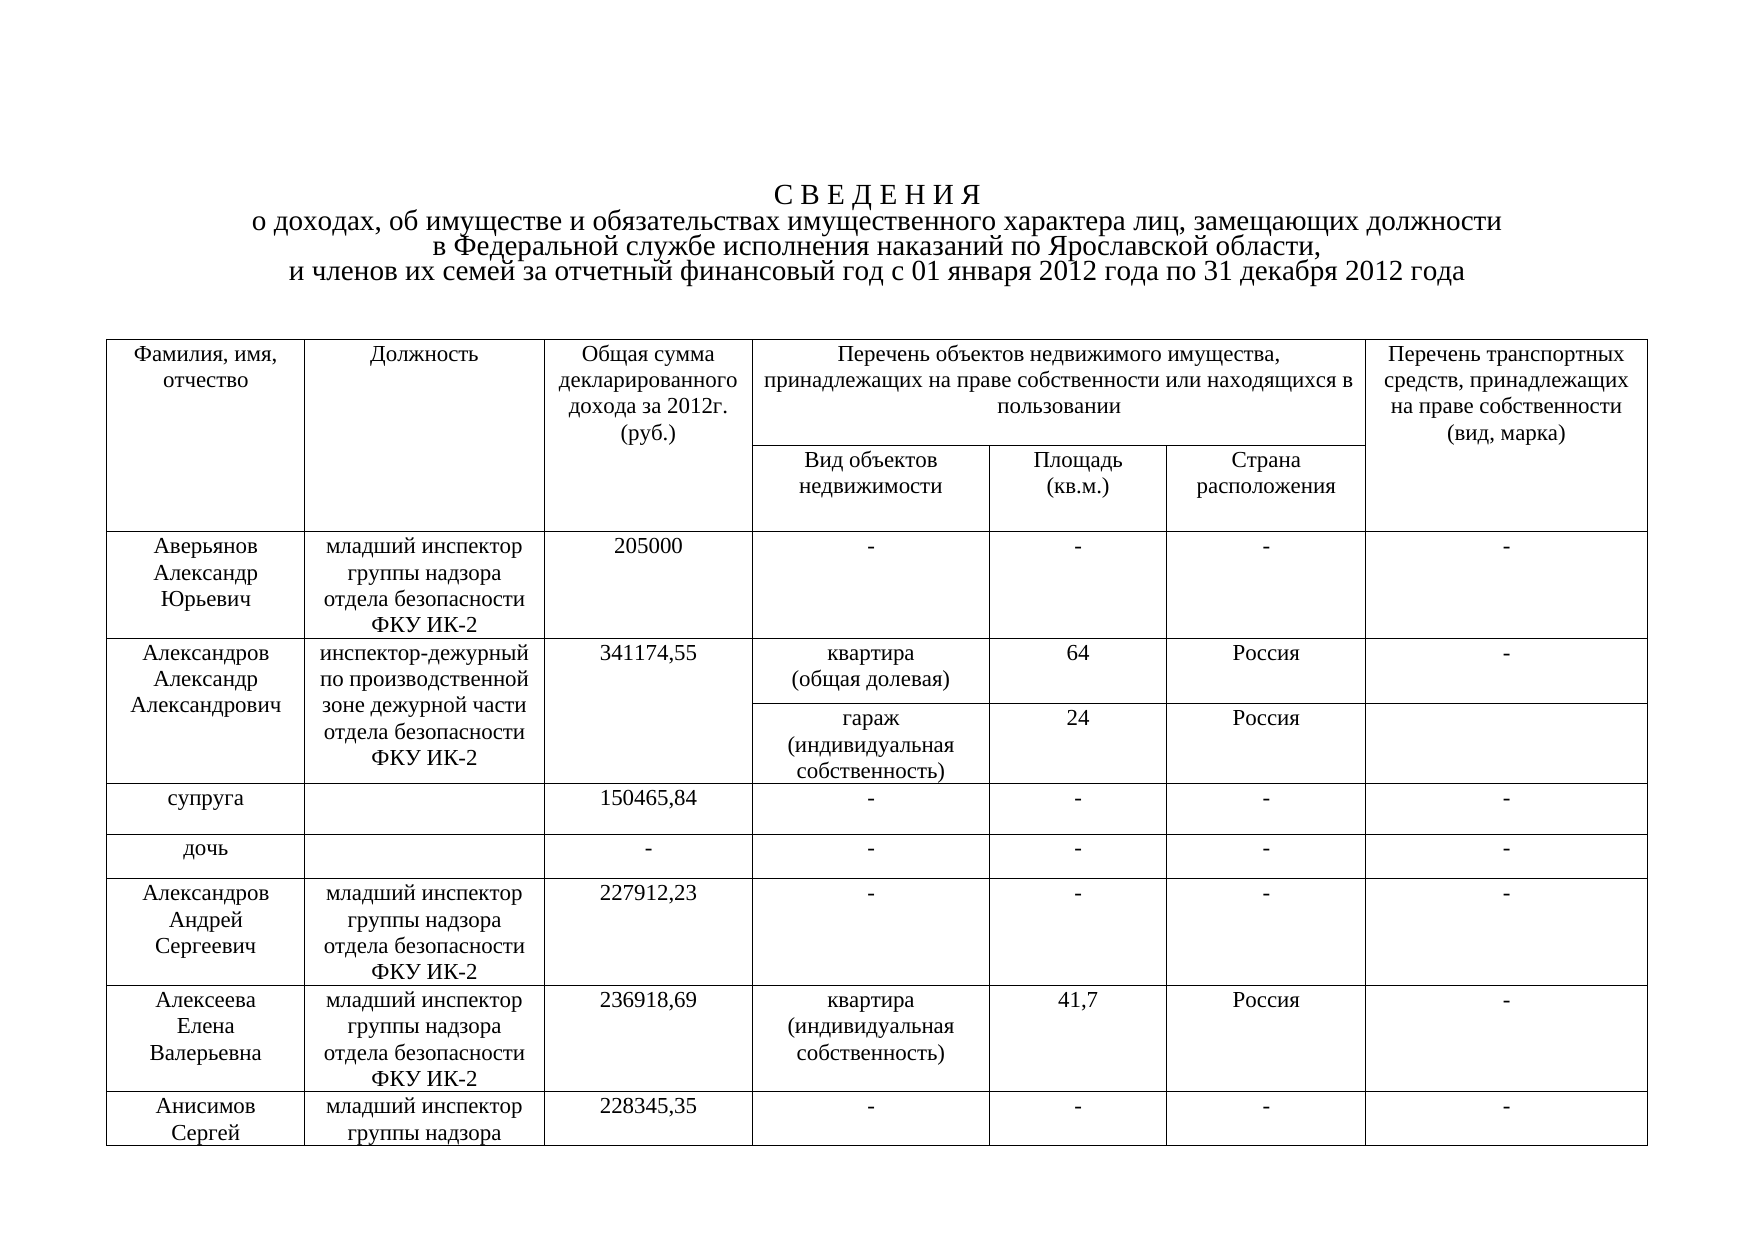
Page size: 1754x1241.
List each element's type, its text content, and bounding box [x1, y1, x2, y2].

table_cell - [1366, 784, 1647, 833]
table_cell Россия [1167, 639, 1365, 703]
table_cell - [753, 532, 989, 638]
table_header Общая сумма декларированного дохода за 2012г. (руб.) [545, 340, 752, 531]
table_cell 64 [990, 639, 1166, 703]
table_cell 227912,23 [545, 879, 752, 985]
table_cell супруга [107, 784, 304, 833]
table_cell - [1366, 532, 1647, 638]
table_cell - [1167, 835, 1365, 878]
table_cell - [1167, 879, 1365, 985]
table_cell Россия [1167, 704, 1365, 783]
table_cell - [1167, 532, 1365, 638]
table_cell - [990, 532, 1166, 638]
table_header Перечень транспортных средств, принадлежащих на праве собственности (вид, марка) [1366, 340, 1647, 531]
table_cell - [1167, 1092, 1365, 1145]
table_cell 228345,35 [545, 1092, 752, 1145]
table_cell - [753, 784, 989, 833]
table_header Должность [305, 340, 544, 531]
table_cell - [1366, 986, 1647, 1091]
table_header Перечень объектов недвижимого имущества, принадлежащих на праве собственности или находящихся в пользовании [753, 340, 1365, 445]
text о доходах, об имуществе и обязательствах имущественного характера лиц, замещающих должности [118, 211, 1636, 236]
table_cell [1366, 704, 1647, 783]
table_cell гараж (индивидуальная собственность) [753, 704, 989, 783]
table_cell 24 [990, 704, 1166, 783]
table_cell 341174,55 [545, 639, 752, 783]
table_cell Площадь (кв.м.) [990, 446, 1166, 531]
table_cell - [990, 879, 1166, 985]
table_cell - [990, 835, 1166, 878]
table_cell младший инспектор группы надзора отдела безопасности ФКУ ИК-2 [305, 879, 544, 985]
table_cell Страна расположения [1167, 446, 1365, 531]
table_cell [305, 835, 544, 878]
table_cell 205000 [545, 532, 752, 638]
text в Федеральной службе исполнения наказаний по Ярославской области, [118, 236, 1636, 261]
table_cell младший инспектор группы надзора отдела безопасности ФКУ ИК-2 [305, 532, 544, 638]
table_cell Аверьянов Александр Юрьевич [107, 532, 304, 638]
table_cell Россия [1167, 986, 1365, 1091]
table_cell - [1366, 1092, 1647, 1145]
table_cell - [545, 835, 752, 878]
text С В Е Д Е Н И Я [118, 177, 1636, 211]
table_cell - [1366, 835, 1647, 878]
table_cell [305, 986, 544, 1091]
table_cell Вид объектов недвижимости [753, 446, 989, 531]
table_cell Алексеева Елена Валерьевна [107, 986, 304, 1091]
table_cell - [990, 784, 1166, 833]
text и членов их семей за отчетный финансовый год с 01 января 2012 года по 31 декабря 2012 года [118, 261, 688, 286]
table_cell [305, 1092, 544, 1145]
table_cell 150465,84 [545, 784, 752, 833]
table_cell квартира (общая долевая) [753, 639, 989, 703]
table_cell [107, 1092, 304, 1145]
table_cell инспектор-дежурный по производственной зоне дежурной части отдела безопасности ФКУ ИК-2 [305, 639, 544, 783]
table_cell квартира (индивидуальная собственность) [753, 986, 989, 1091]
table_cell - [753, 835, 989, 878]
table_cell 236918,69 [545, 986, 752, 1091]
table_cell - [1366, 639, 1647, 703]
table_cell Александров Андрей Сергеевич [107, 879, 304, 985]
table_cell [305, 784, 544, 833]
table_cell Александров Александр Александрович [107, 639, 304, 783]
table_cell - [990, 1092, 1166, 1145]
table_cell - [1366, 879, 1647, 985]
table_cell дочь [107, 835, 304, 878]
table_cell - [753, 879, 989, 985]
table_cell - [753, 1092, 989, 1145]
text и членов их семей за отчетный финансовый год с 01 января 2012 года по 31 декабря 2012 года [691, 261, 1636, 286]
table_cell 41,7 [990, 986, 1166, 1091]
table_header Фамилия, имя, отчество [107, 340, 304, 531]
table_cell - [1167, 784, 1365, 833]
